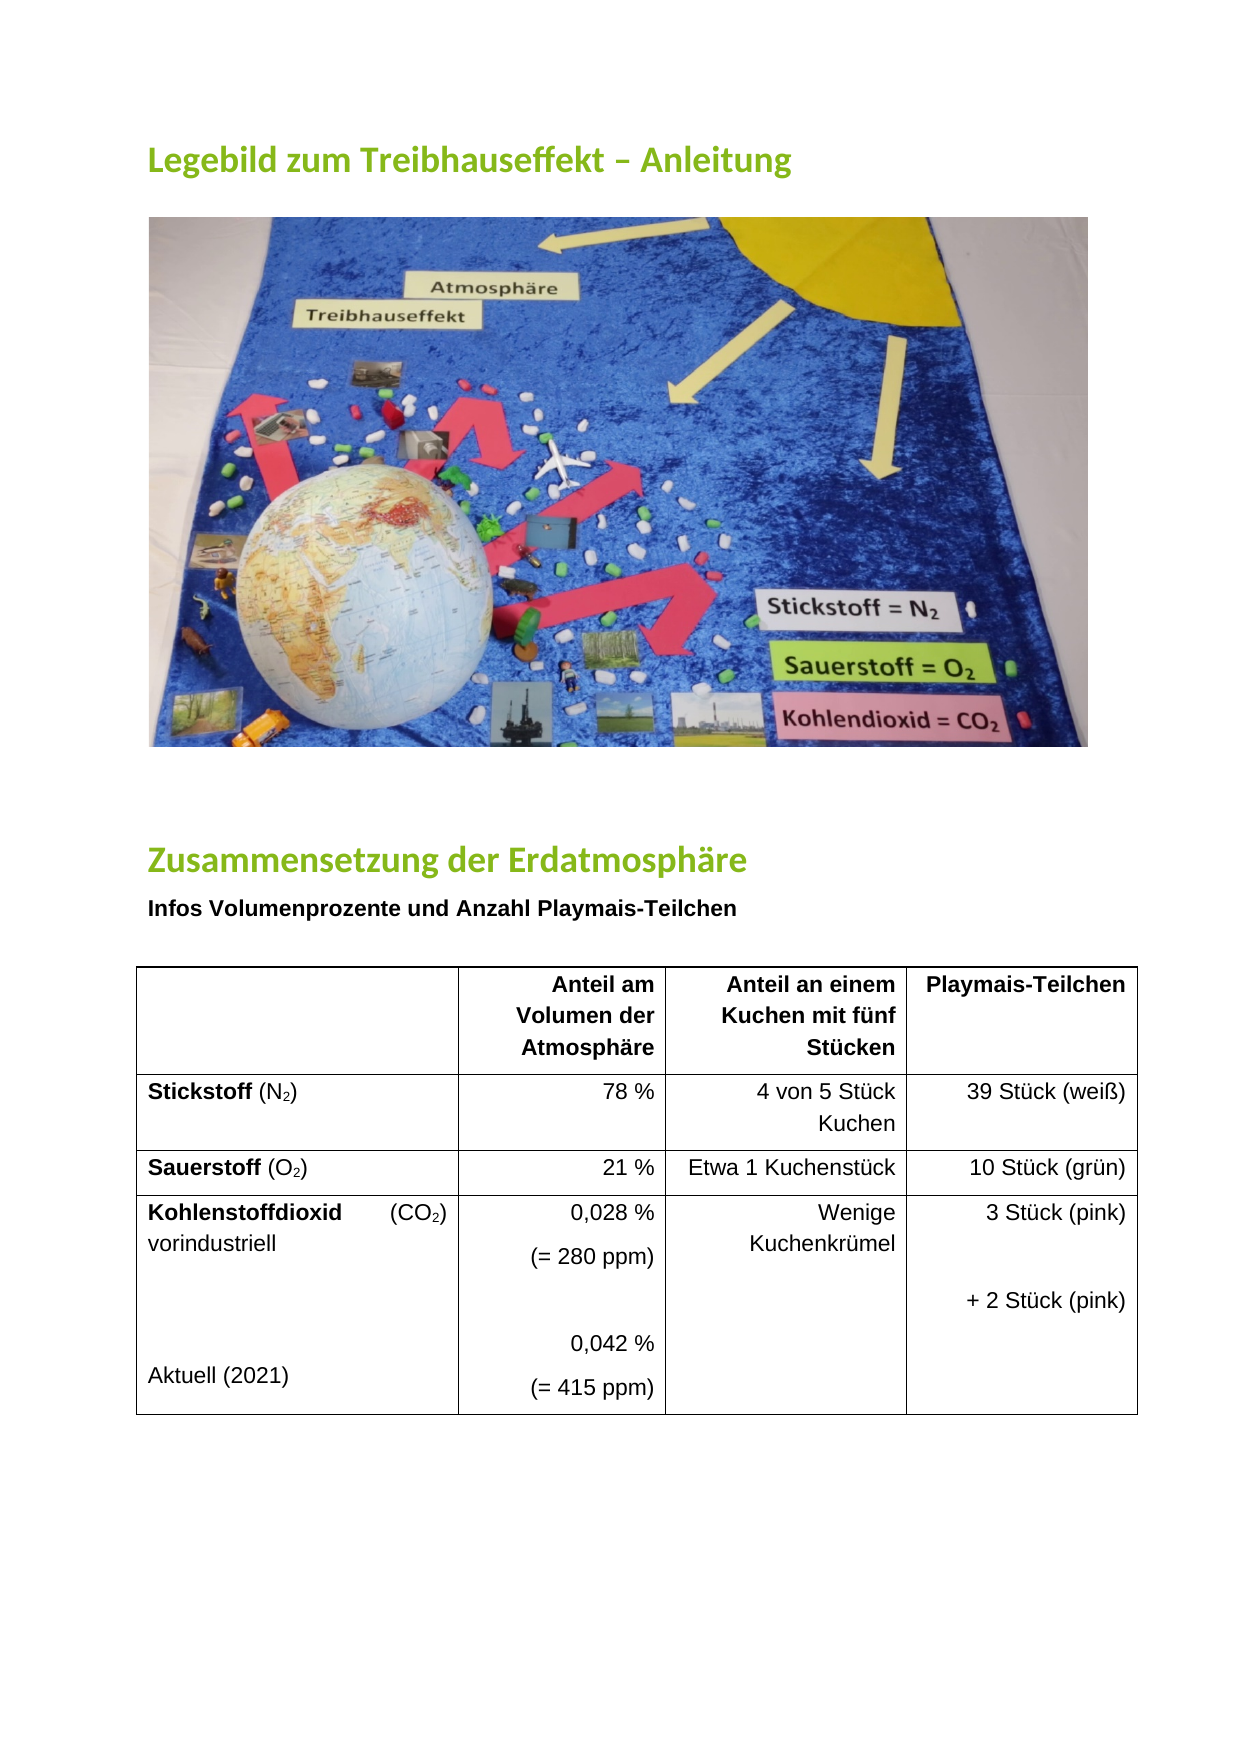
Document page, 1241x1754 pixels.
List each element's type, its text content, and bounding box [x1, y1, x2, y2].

text Legebild zum Treibhauseffekt – Anleitung [148, 148, 1093, 179]
table_cell Sauerstoff (O2) [137, 1151, 458, 1194]
table_cell Stickstoff (N2) [137, 1075, 458, 1150]
table_cell Wenige Kuchenkrümel [666, 1196, 906, 1414]
text Infos Volumenprozente und Anzahl Playmais-Teilchen [148, 891, 1093, 954]
table_header Playmais-Teilchen [907, 968, 1137, 1074]
text Zusammensetzung der Erdatmosphäre [148, 848, 1093, 879]
table_cell 0,028 % (= 280 ppm) 0,042 % (= 415 ppm) [459, 1196, 665, 1414]
table_cell 4 von 5 Stück Kuchen [666, 1075, 906, 1150]
table_header [137, 968, 458, 1074]
table_cell 10 Stück (grün) [907, 1151, 1137, 1194]
table_cell 78 % [459, 1075, 665, 1150]
picture [147, 217, 1087, 745]
table_cell 3 Stück (pink) + 2 Stück (pink) [907, 1196, 1137, 1414]
table_cell Etwa 1 Kuchenstück [666, 1151, 906, 1194]
table_header Anteil an einem Kuchen mit fünf Stücken [666, 968, 906, 1074]
table_cell 39 Stück (weiß) [907, 1075, 1137, 1150]
table_header Anteil am Volumen der Atmosphäre [459, 968, 665, 1074]
table_cell 21 % [459, 1151, 665, 1194]
table_cell Kohlenstoffdioxid (CO2) vorindustriell Aktuell (2021) [137, 1196, 458, 1414]
